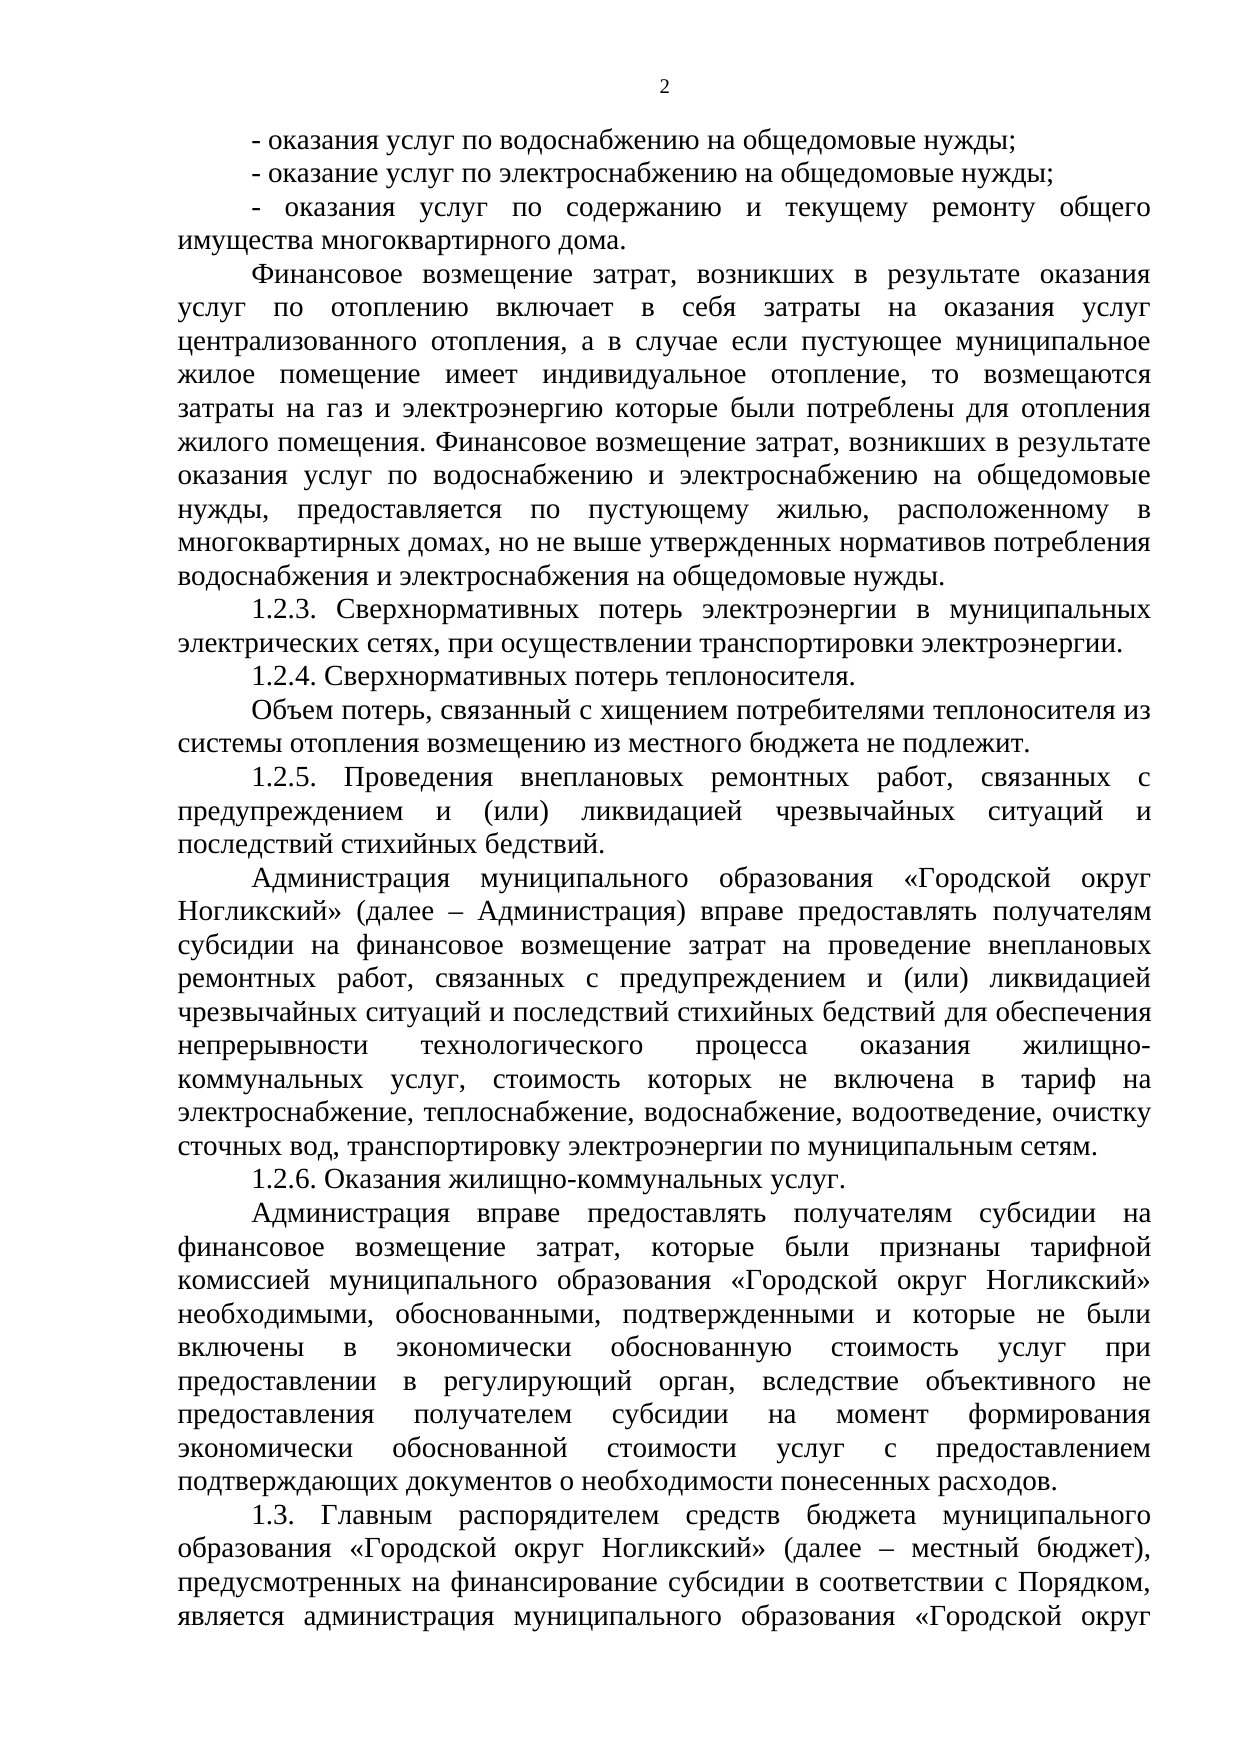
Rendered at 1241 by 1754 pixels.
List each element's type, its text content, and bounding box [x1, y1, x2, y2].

text Финансовое возмещение затрат, возникших в результате оказания услуг по отоплению включает в себя затраты на оказания услуг централизованного отопления, а в случае если пустующее муниципальное жилое помещение имеет индивидуальное отопление, то возмещаются затраты на газ и электроэнергию которые были потреблены для отопления жилого помещения. Финансовое возмещение затрат, возникших в результате оказания услуг по водоснабжению и электроснабжению на общедомовые нужды, предоставляется по пустующему жилью, расположенному в многоквартирных домах, но не выше утвержденных нормативов потребления водоснабжения и электроснабжения на общедомовые нужды. [177, 256, 1152, 591]
text - оказания услуг по содержанию и текущему ремонту общего имущества многоквартирного дома. [177, 189, 1152, 256]
text 1.2.3. Сверхнормативных потерь электроэнергии в муниципальных электрических сетях, при осуществлении транспортировки электроэнергии. [177, 591, 1152, 658]
text - оказание услуг по электроснабжению на общедомовые нужды; [177, 155, 1152, 189]
text 1.2.6. Оказания жилищно-коммунальных услуг. [177, 1162, 1152, 1195]
text - оказания услуг по водоснабжению на общедомовые нужды; [177, 122, 1152, 155]
text Объем потерь, связанный с хищением потребителями теплоносителя из системы отопления возмещению из местного бюджета не подлежит. [177, 692, 1152, 759]
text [177, 1497, 1152, 1631]
text 1.2.5. Проведения внеплановых ремонтных работ, связанных с предупреждением и (или) ликвидацией чрезвычайных ситуаций и последствий стихийных бедствий. [177, 759, 1152, 860]
text Администрация вправе предоставлять получателям субсидии на финансовое возмещение затрат, которые были признаны тарифной комиссией муниципального образования «Городской округ Ногликский» необходимыми, обоснованными, подтвержденными и которые не были включены в экономически обоснованную стоимость услуг при предоставлении в регулирующий орган, вследствие объективного не предоставления получателем субсидии на момент формирования экономически обоснованной стоимости услуг с предоставлением подтверждающих документов о необходимости понесенных расходов. [177, 1195, 1152, 1497]
text 1.2.4. Сверхнормативных потерь теплоносителя. [177, 658, 1152, 692]
text Администрация муниципального образования «Городской округ Ногликский» (далее – Администрация) вправе предоставлять получателям субсидии на финансовое возмещение затрат на проведение внеплановых ремонтных работ, связанных с предупреждением и (или) ликвидацией чрезвычайных ситуаций и последствий стихийных бедствий для обеспечения непрерывности технологического процесса оказания жилищно-коммунальных услуг, стоимость которых не включена в тариф на электроснабжение, теплоснабжение, водоснабжение, водоотведение, очистку сточных вод, транспортировку электроэнергии по муниципальным сетям. [177, 860, 1152, 1162]
